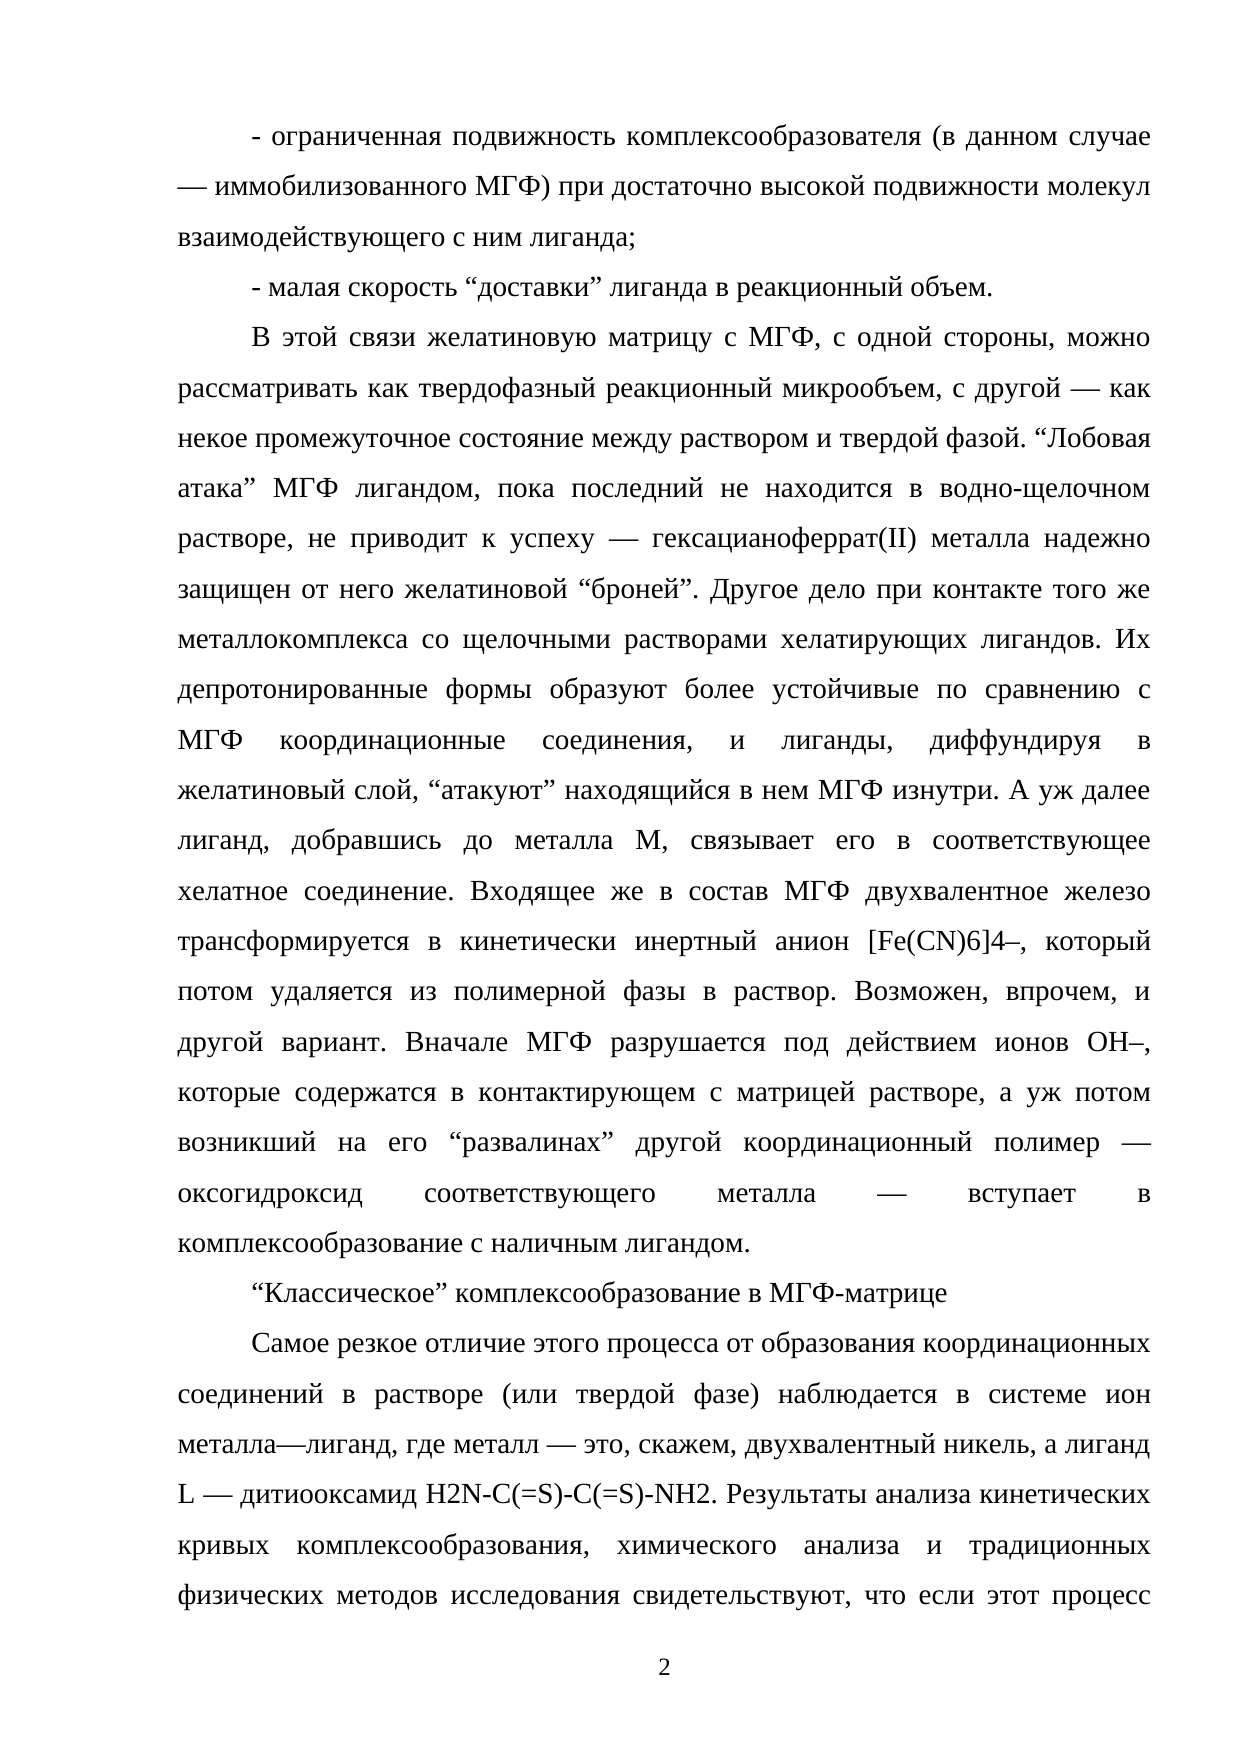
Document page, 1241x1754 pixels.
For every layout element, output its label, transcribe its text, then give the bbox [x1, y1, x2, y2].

text В этой связи желатиновую матрицу с МГФ, с одной стороны, можно рассматривать как твердофазный реакционный микрообъем, с другой — как некое промежуточное состояние между раствором и твердой фазой. “Лобовая атака” МГФ лигандом, пока последний не находится в водно-щелочном растворе, не приводит к успеху — гексацианоферрат(II) металла надежно защищен от него желатиновой “броней”. Другое дело при контакте того же металлокомплекса со щелочными растворами хелатирующих лигандов. Их депротонированные формы образуют более устойчивые по сравнению с МГФ координационные соединения, и лиганды, диффундируя в желатиновый слой, “атакуют” находящийся в нем МГФ изнутри. А уж далее лиганд, добравшись до металла М, связывает его в соответствующее хелатное соединение. Входящее же в состав МГФ двухвалентное железо трансформируется в кинетически инертный анион [Fe(CN)6]4–, который потом удаляется из полимерной фазы в раствор. Возможен, впрочем, и другой вариант. Вначале МГФ разрушается под действием ионов ОН–, которые содержатся в контактирующем с матрицей растворе, а уж потом возникший на его “развалинах” другой координационный полимер — оксогидроксид соответствующего металла — вступает в комплексообразование с наличным лигандом. [177, 319, 1152, 1258]
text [177, 1326, 1152, 1611]
text - ограниченная подвижность комплексообразователя (в данном случае — иммобилизованного МГФ) при достаточно высокой подвижности молекул взаимодействующего с ним лиганда; [177, 118, 1152, 252]
text “Классическое” комплексообразование в МГФ-матрице [177, 1275, 1152, 1309]
text - малая скорость “доставки” лиганда в реакционный объем. [177, 269, 1152, 303]
